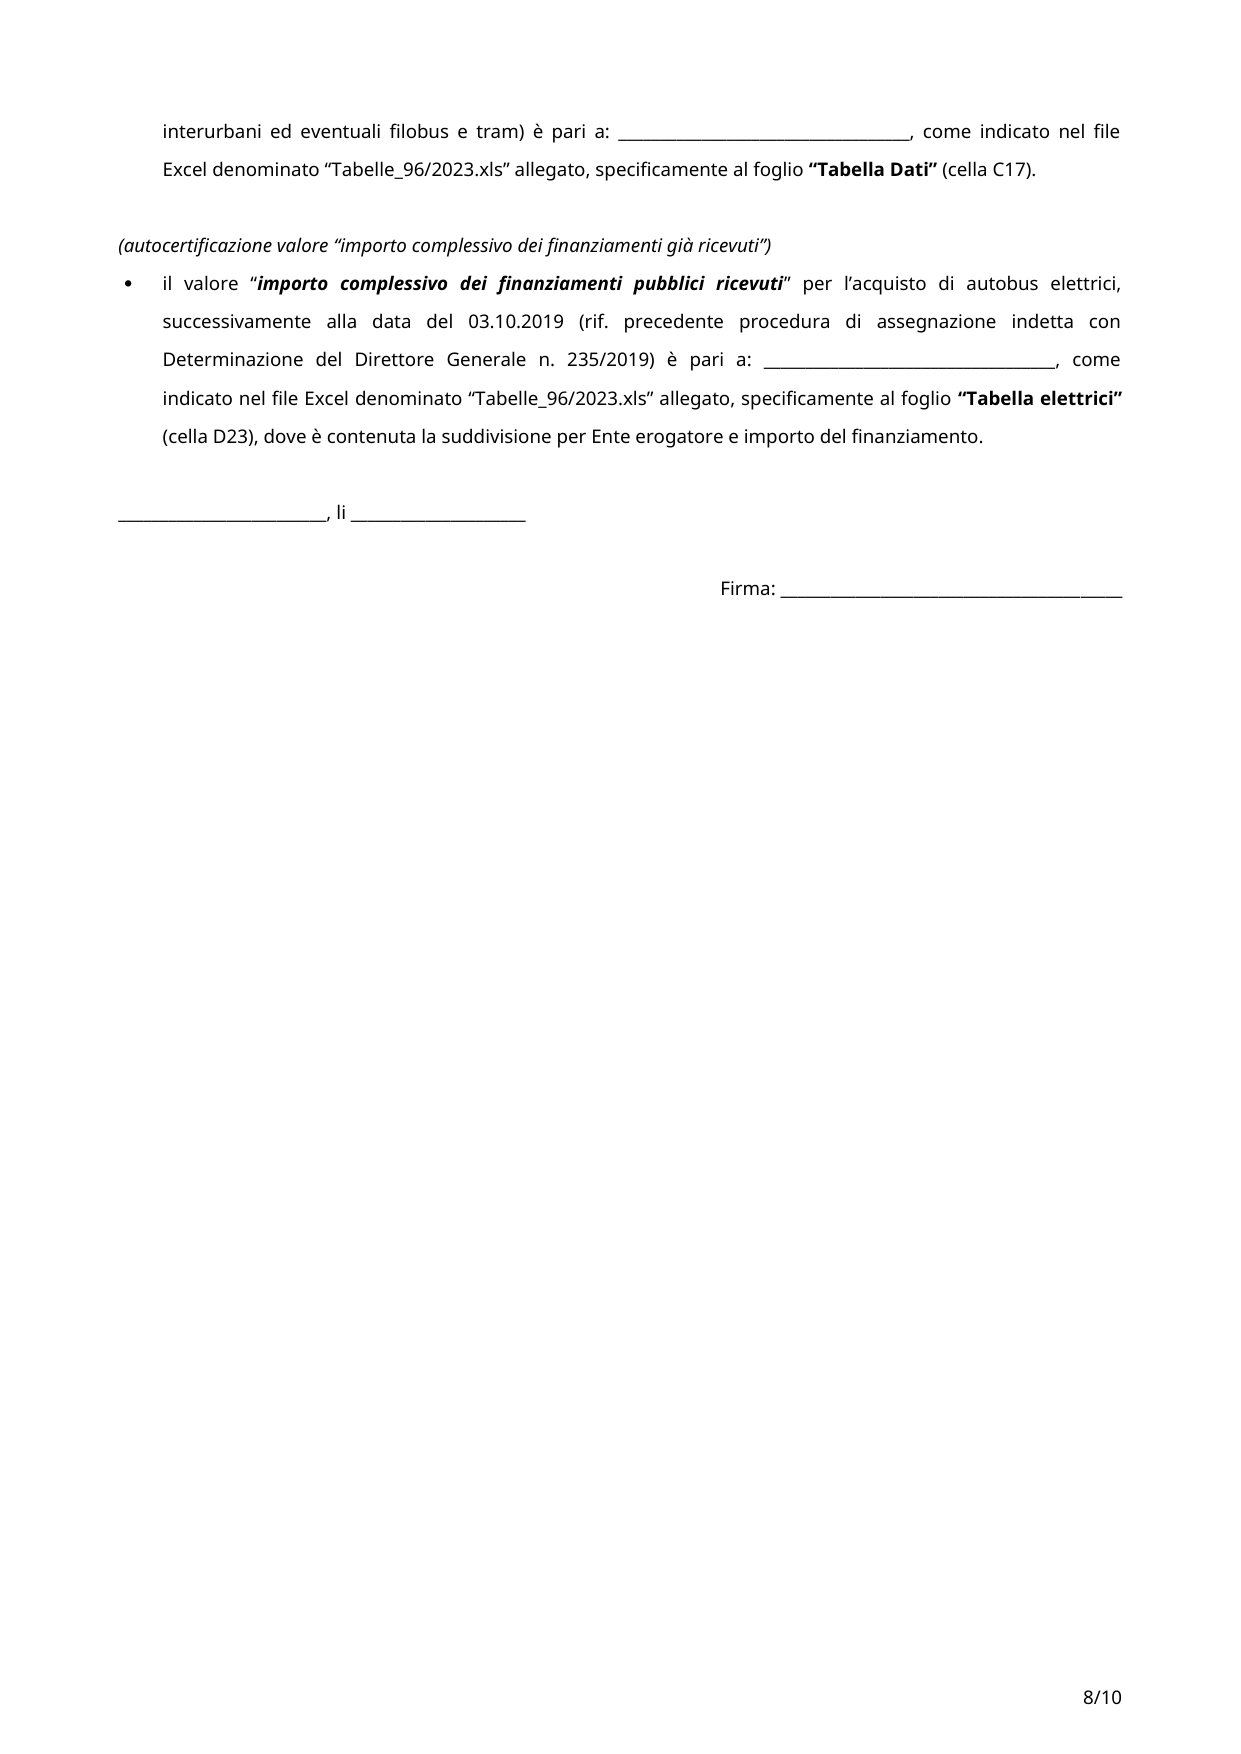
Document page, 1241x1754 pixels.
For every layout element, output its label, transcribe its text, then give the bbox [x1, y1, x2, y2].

text _________________________, li _____________________ [118, 499, 1122, 525]
text (autocertificazione valore “importo complessivo dei finanziamenti già ricevuti”) [118, 232, 1122, 258]
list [125, 118, 1122, 182]
text Firma: _________________________________________ [487, 575, 1122, 601]
list il valore “importo complessivo dei finanziamenti pubblici ricevuti” per l’acquisto di autobus elettrici, successivamente alla data del 03.10.2019 (rif. precedente procedura di assegnazione indetta con Determinazione del Direttore Generale n. 235/2019) è pari a: ___________________________________, come indicato nel file Excel denominato “Tabelle_96/2023.xls” allegato, specificamente al foglio “Tabella elettrici” (cella D23), dove è contenuta la suddivisione per Ente erogatore e importo del finanziamento. [125, 270, 1122, 449]
